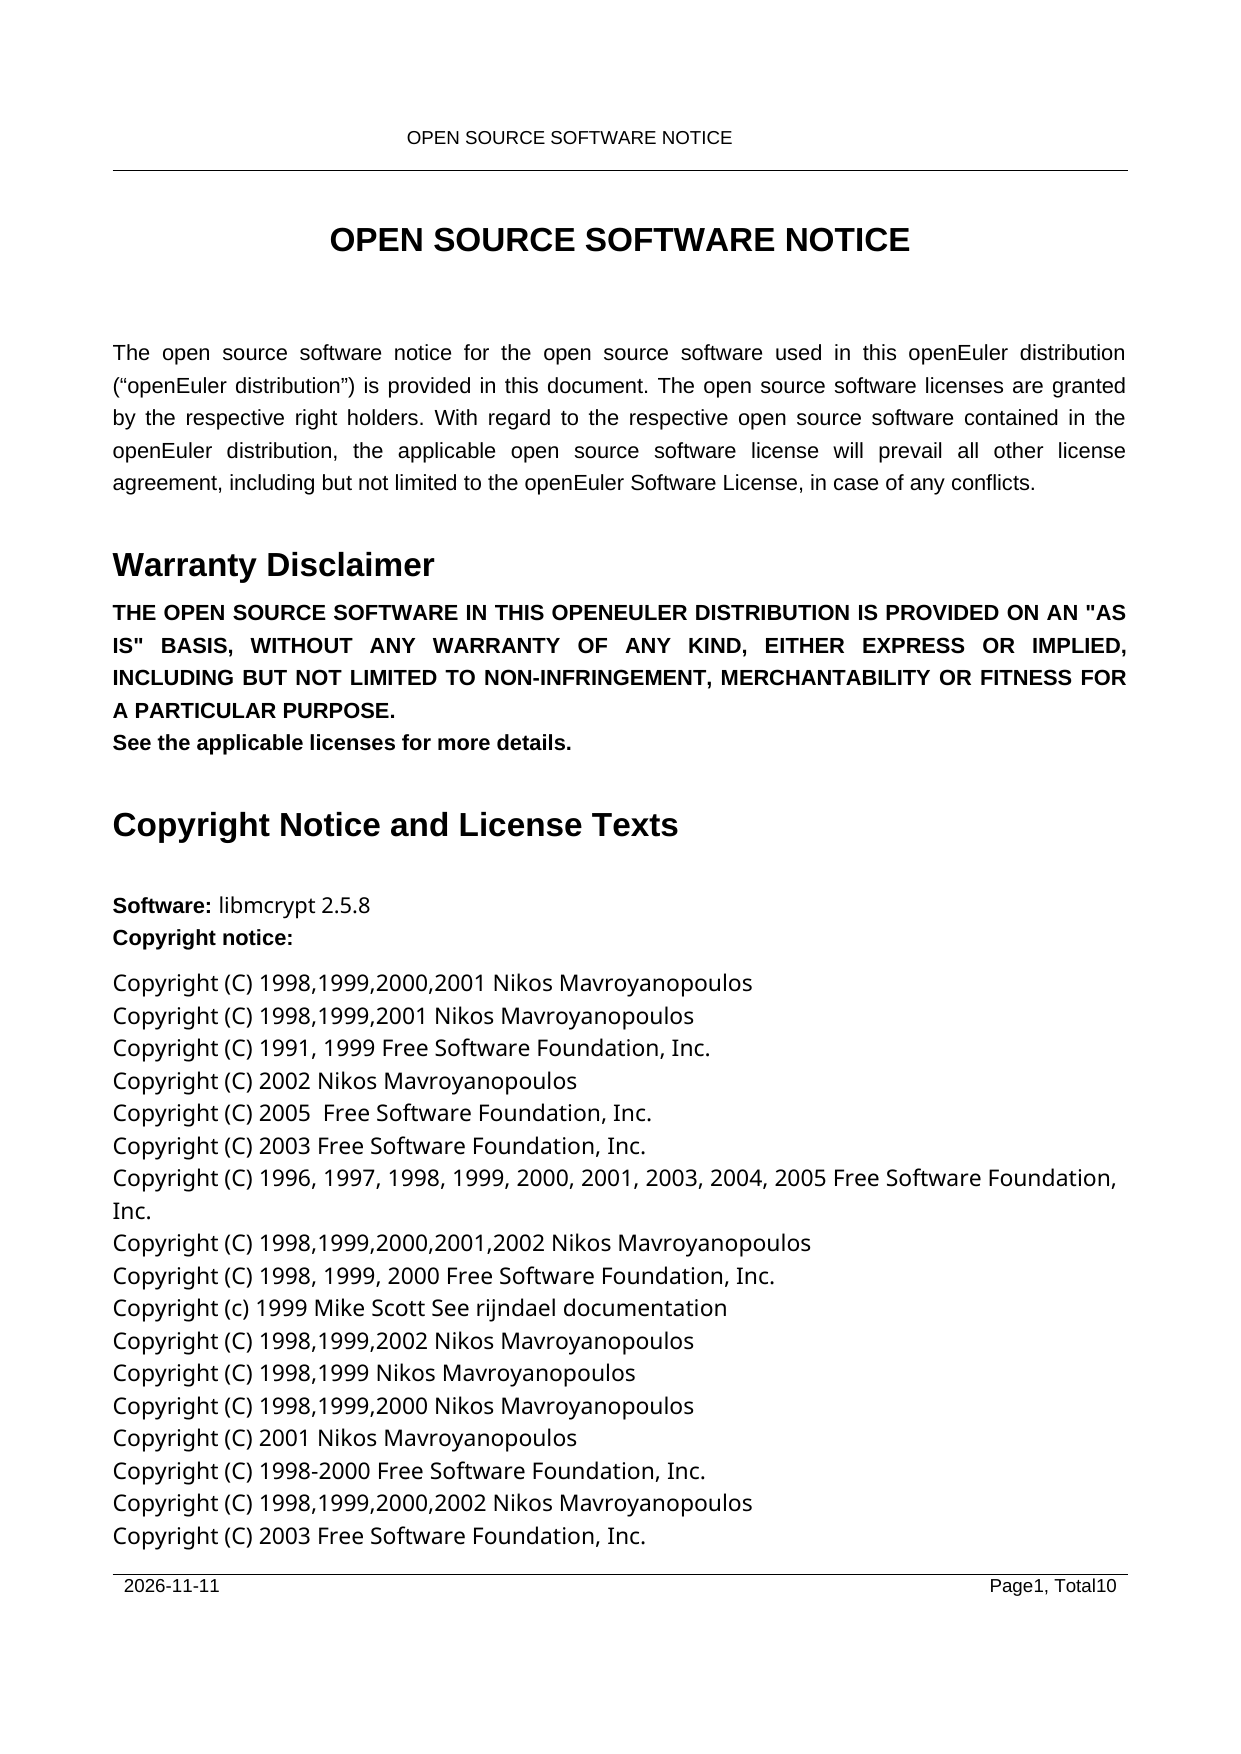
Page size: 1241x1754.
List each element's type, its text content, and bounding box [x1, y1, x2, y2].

text Copyright notice: [112, 921, 1128, 954]
text The open source software notice for the open source software used in this openEuler distribution (“openEuler distribution”) is provided in this document. The open source software licenses are granted by the respective right holders. With regard to the respective open source software contained in the openEuler distribution, the applicable open source software license will prevail all other license agreement, including but not limited to the openEuler Software License, in case of any conflicts. [112, 336, 1128, 499]
text OPEN SOURCE SOFTWARE NOTICE [112, 206, 1128, 271]
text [112, 966, 1128, 1551]
text THE OPEN SOURCE SOFTWARE IN THIS OPENEULER DISTRIBUTION IS PROVIDED ON AN "AS IS" BASIS, WITHOUT ANY WARRANTY OF ANY KIND, EITHER EXPRESS OR IMPLIED, INCLUDING BUT NOT LIMITED TO NON-INFRINGEMENT, MERCHANTABILITY OR FITNESS FOR A PARTICULAR PURPOSE. See the applicable licenses for more details. [112, 596, 1128, 759]
text Copyright Notice and License Texts [112, 791, 1128, 856]
title Software: libmcrypt 2.5.8 [112, 889, 1128, 921]
text Warranty Disclaimer [112, 531, 1128, 596]
